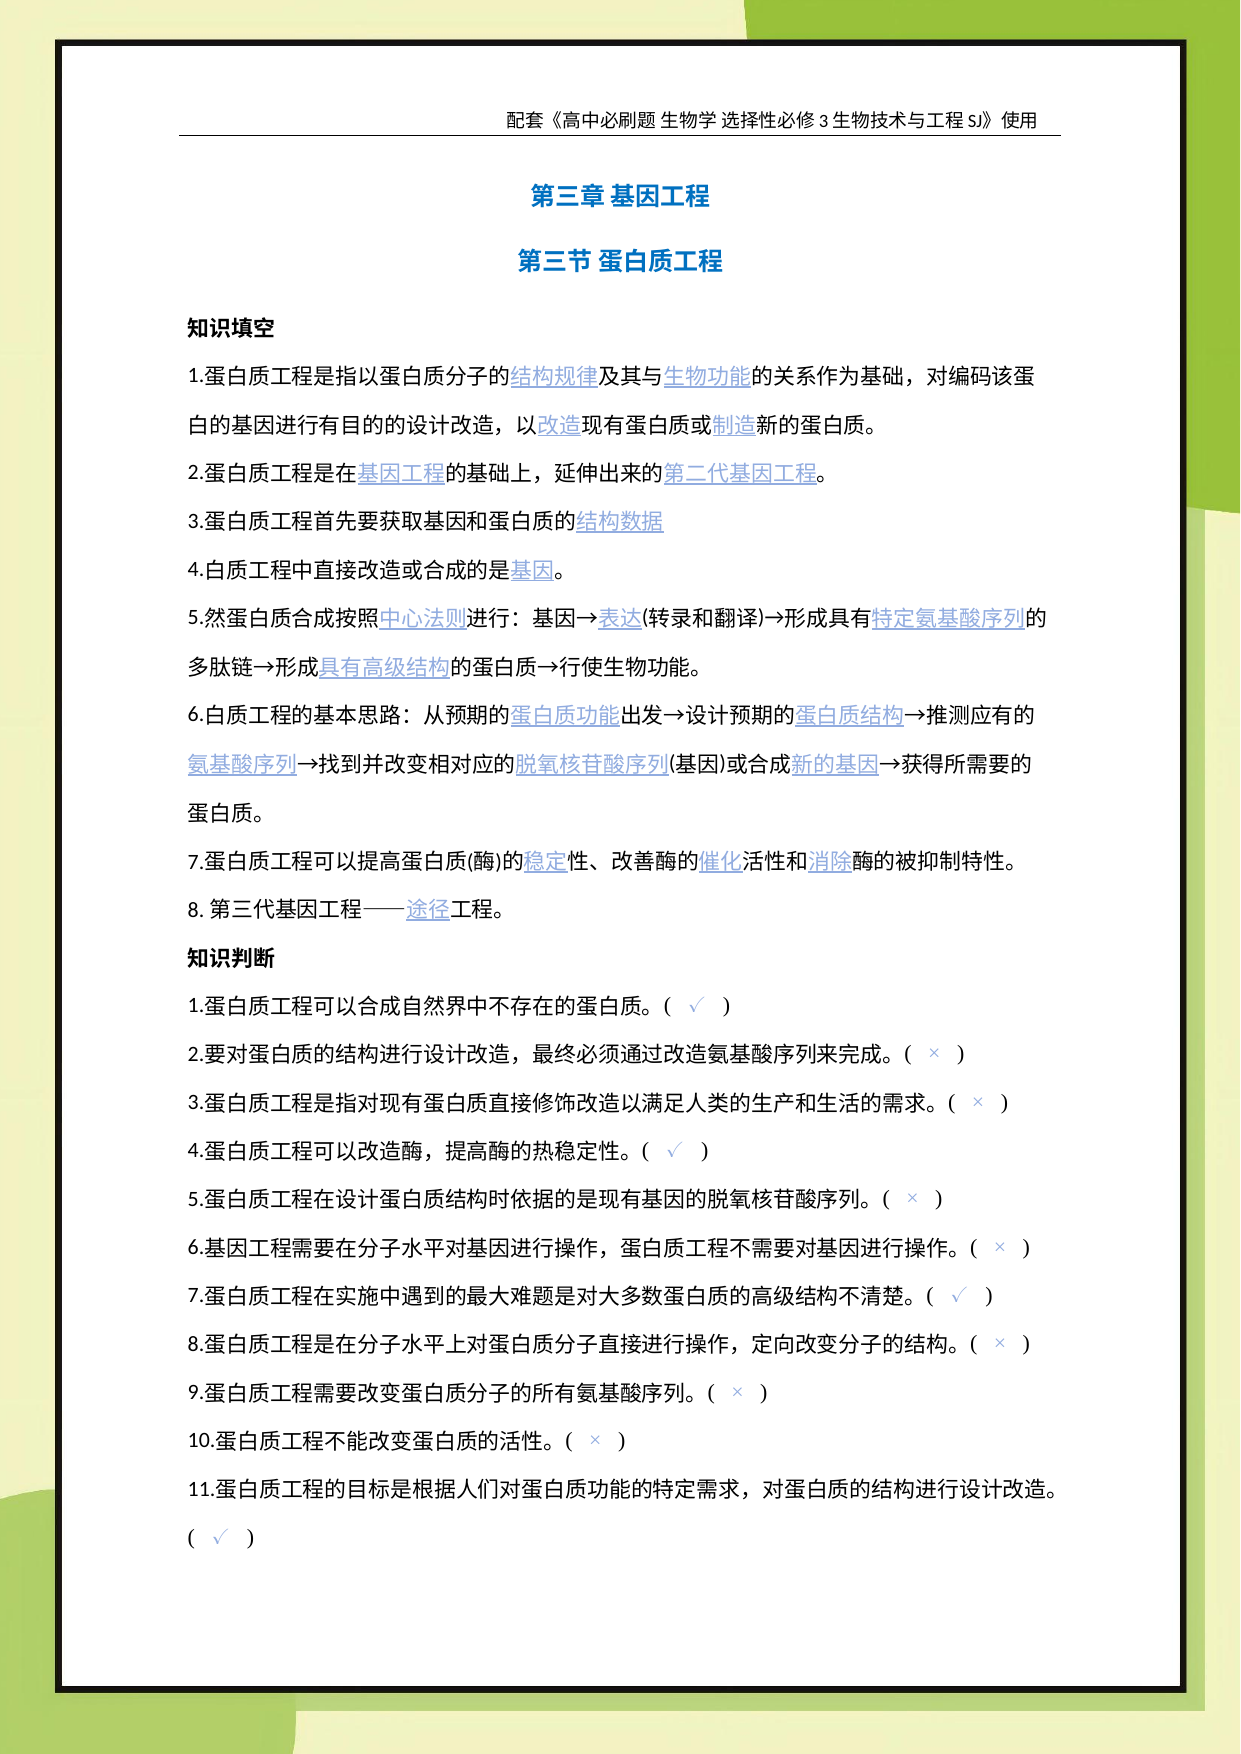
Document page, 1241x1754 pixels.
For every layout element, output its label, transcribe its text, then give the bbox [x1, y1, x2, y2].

text 3.蛋白质工程是指对现有蛋白质直接修饰改造以满足人类的生产和生活的需求。( × ) [187, 1085, 1053, 1118]
text 8. 第三代基因工程——途径工程。 [187, 892, 1053, 924]
text 第三节 蛋白质工程 [187, 227, 1053, 292]
text 4.白质工程中直接改造或合成的是基因。 [187, 552, 1053, 585]
text 1.蛋白质工程是指以蛋白质分子的结构规律及其与生物功能的关系作为基础，对编码该蛋白的基因进行有目的的设计改造，以改造现有蛋白质或制造新的蛋白质。 [187, 358, 1053, 440]
text 10.蛋白质工程不能改变蛋白质的活性。( × ) [187, 1423, 1053, 1456]
text 9.蛋白质工程需要改变蛋白质分子的所有氨基酸序列。( × ) [187, 1375, 1053, 1408]
text 第三章 基因工程 [187, 162, 1053, 227]
picture [0, 0, 1241, 1754]
text 6.白质工程的基本思路：从预期的蛋白质功能出发→设计预期的蛋白质结构→推测应有的氨基酸序列→找到并改变相对应的脱氧核苷酸序列(基因)或合成新的基因→获得所需要的蛋白质。 [187, 698, 1053, 828]
text 2.要对蛋白质的结构进行设计改造，最终必须通过改造氨基酸序列来完成。( × ) [187, 1037, 1053, 1069]
text 5.然蛋白质合成按照中心法则进行：基因→表达(转录和翻译)→形成具有特定氨基酸序列的多肽链→形成具有高级结构的蛋白质→行使生物功能。 [187, 601, 1053, 682]
text 3.蛋白质工程首先要获取基因和蛋白质的结构数据 [187, 504, 1053, 536]
text 知识判断 [187, 940, 1053, 973]
text 8.蛋白质工程是在分子水平上对蛋白质分子直接进行操作，定向改变分子的结构。( × ) [187, 1327, 1053, 1359]
text 7.蛋白质工程可以提高蛋白质(酶)的稳定性、改善酶的催化活性和消除酶的被抑制特性。 [187, 843, 1053, 876]
text 5.蛋白质工程在设计蛋白质结构时依据的是现有基因的脱氧核苷酸序列。( × ) [187, 1182, 1053, 1214]
text 2.蛋白质工程是在基因工程的基础上，延伸出来的第二代基因工程。 [187, 456, 1053, 488]
text 11.蛋白质工程的目标是根据人们对蛋白质功能的特定需求，对蛋白质的结构进行设计改造。( ✓ ) [187, 1472, 1053, 1553]
text 7.蛋白质工程在实施中遇到的最大难题是对大多数蛋白质的高级结构不清楚。( ✓ ) [187, 1278, 1053, 1311]
text 6.基因工程需要在分子水平对基因进行操作，蛋白质工程不需要对基因进行操作。( × ) [187, 1230, 1053, 1263]
text 4.蛋白质工程可以改造酶，提高酶的热稳定性。( ✓ ) [187, 1133, 1053, 1166]
text 1.蛋白质工程可以合成自然界中不存在的蛋白质。( ✓ ) [187, 988, 1053, 1021]
text 知识填空 [187, 310, 1053, 343]
